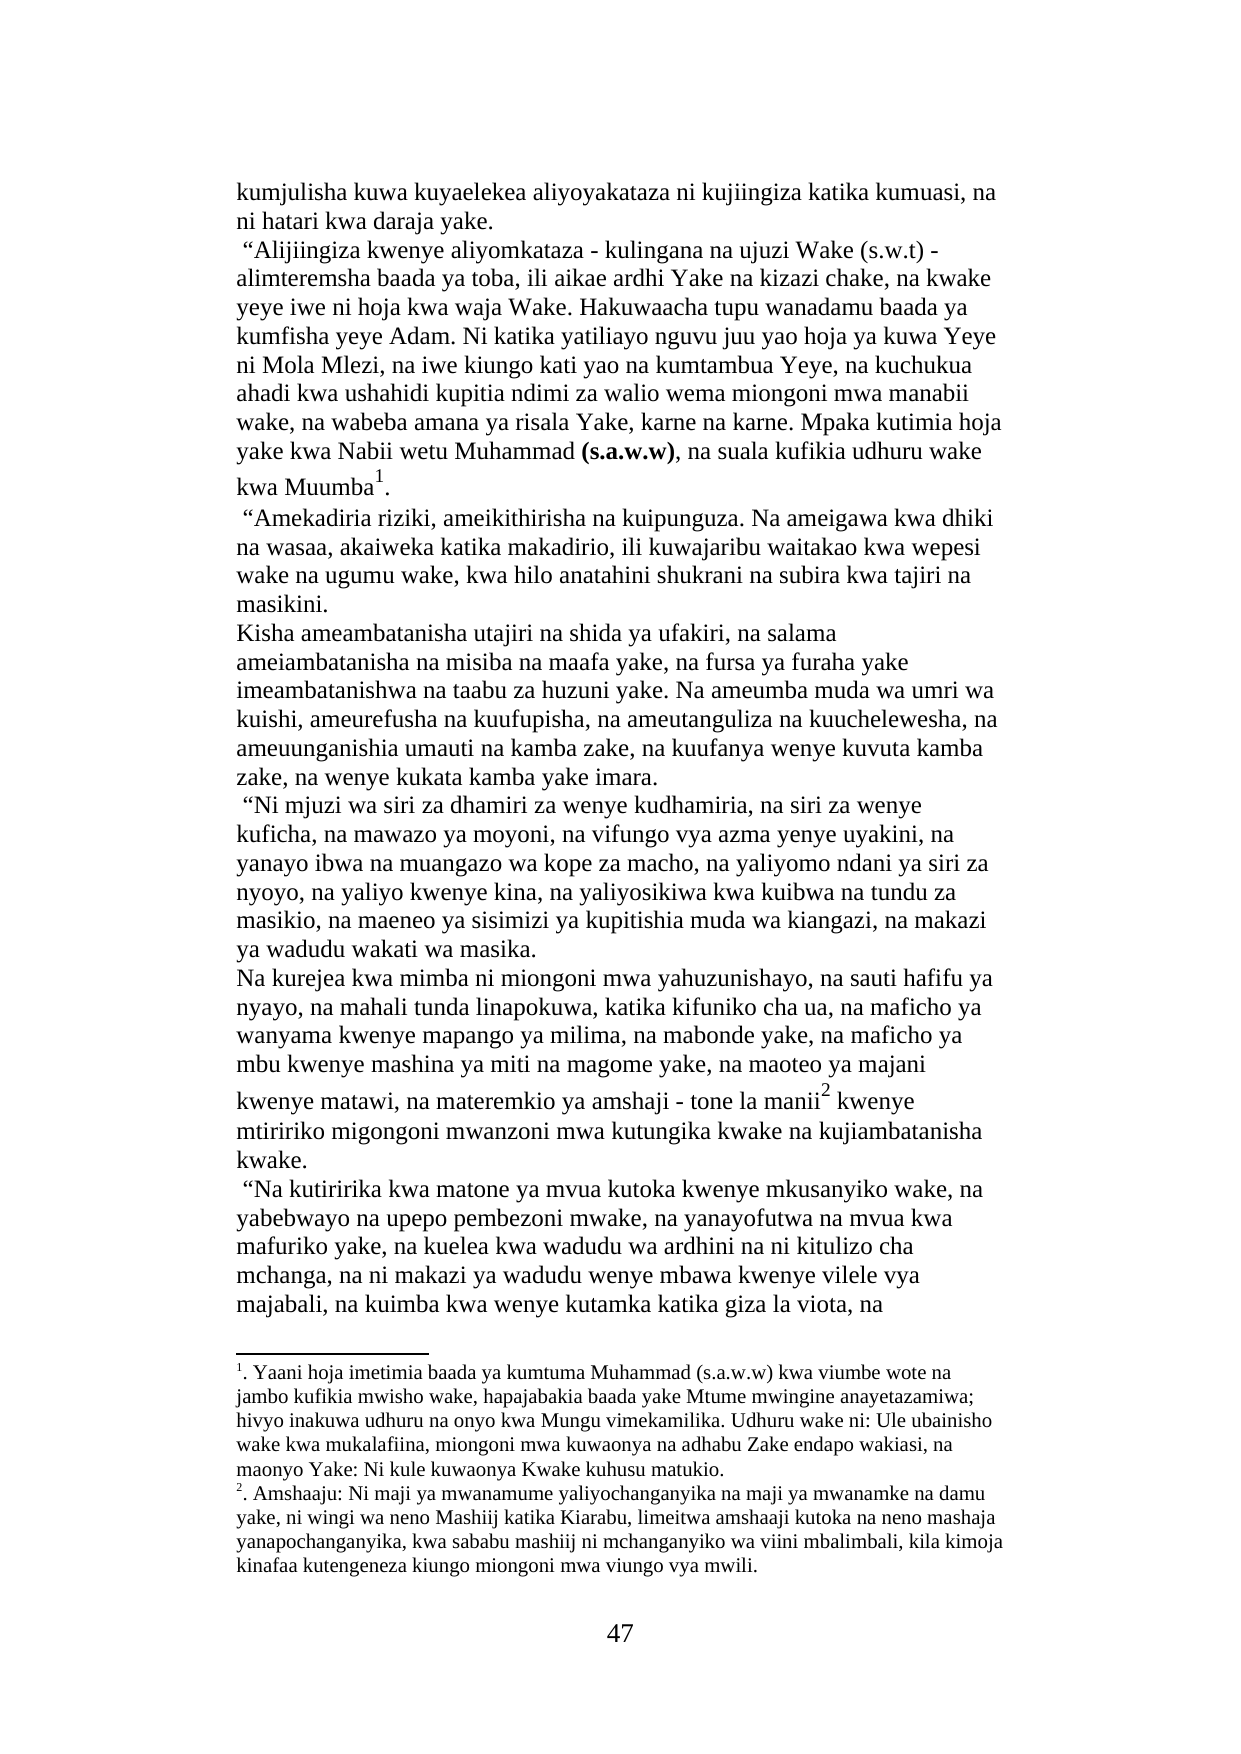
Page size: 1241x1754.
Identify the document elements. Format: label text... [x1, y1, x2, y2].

text Kisha ameambatanisha utajiri na shida ya ufakiri, na salama ameiambatanisha na misiba na maafa yake, na fursa ya furaha yake imeambatanishwa na taabu za huzuni yake. Na ameumba muda wa umri wa kuishi, ameurefusha na kuufupisha, na ameutanguliza na kuuchelewesha, na ameuunganishia umauti na kamba zake, na kuufanya wenye kuvuta kamba zake, na wenye kukata kamba yake imara. [236, 618, 1004, 791]
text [236, 177, 1004, 235]
text “Alijiingiza kwenye aliyomkataza - kulingana na ujuzi Wake (s.w.t) - alimteremsha baada ya toba, ili aikae ardhi Yake na kizazi chake, na kwake yeye iwe ni hoja kwa waja Wake. Hakuwaacha tupu wanadamu baada ya kumfisha yeye Adam. Ni katika yatiliayo nguvu juu yao hoja ya kuwa Yeye ni Mola Mlezi, na iwe kiungo kati yao na kumtambua Yeye, na kuchukua ahadi kwa ushahidi kupitia ndimi za walio wema miongoni mwa manabii wake, na wabeba amana ya risala Yake, karne na karne. Mpaka kutimia hoja yake kwa Nabii wetu Muhammad (s.a.w.w), na suala kufikia udhuru wake kwa Muumba. [236, 235, 1004, 503]
text “Amekadiria riziki, ameikithirisha na kuipunguza. Na ameigawa kwa dhiki na wasaa, akaiweka katika makadirio, ili kuwajaribu waitakao kwa wepesi wake na ugumu wake, kwa hilo anatahini shukrani na subira kwa tajiri na masikini. [236, 503, 1004, 618]
text Na kurejea kwa mimba ni miongoni mwa yahuzunishayo, na sauti hafifu ya nyayo, na mahali tunda linapokuwa, katika kifuniko cha ua, na maficho ya wanyama kwenye mapango ya milima, na mabonde yake, na maficho ya mbu kwenye mashina ya miti na magome yake, na maoteo ya majani kwenye matawi, na materemkio ya amshaji - tone la manii kwenye mtiririko migongoni mwanzoni mwa kutungika kwake na kujiambatanisha kwake. [236, 963, 1004, 1174]
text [236, 1174, 1004, 1318]
text “Ni mjuzi wa siri za dhamiri za wenye kudhamiria, na siri za wenye kuficha, na mawazo ya moyoni, na vifungo vya azma yenye uyakini, na yanayo ibwa na muangazo wa kope za macho, na yaliyomo ndani ya siri za nyoyo, na yaliyo kwenye kina, na yaliyosikiwa kwa kuibwa na tundu za masikio, na maeneo ya sisimizi ya kupitishia muda wa kiangazi, na makazi ya wadudu wakati wa masika. [236, 791, 1004, 963]
